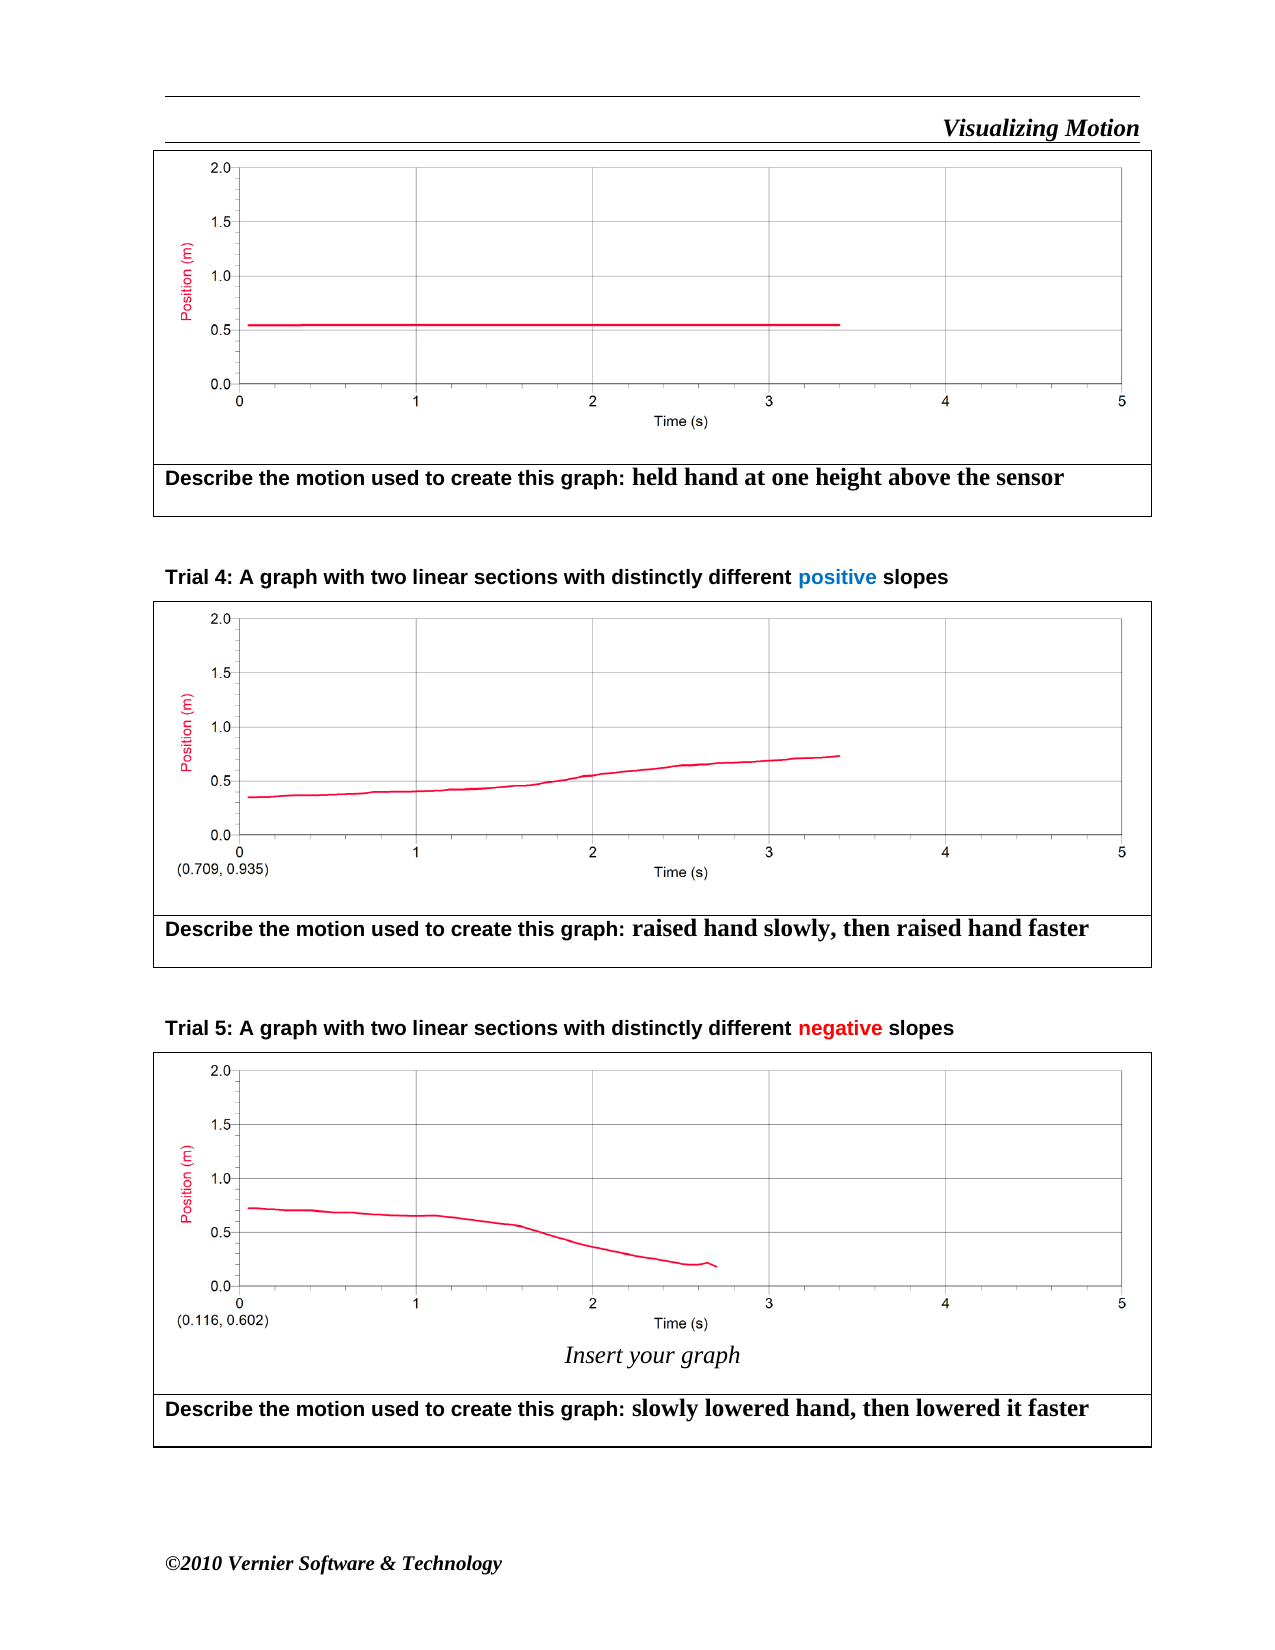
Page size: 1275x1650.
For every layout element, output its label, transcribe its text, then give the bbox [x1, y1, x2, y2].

table_cell Describe the motion used to create this graph: slowly lowered hand, then lowered it faster [154, 1395, 1151, 1446]
picture [166, 151, 1139, 439]
table_cell Describe the motion used to create this graph: raised hand slowly, then raised hand faster [154, 916, 1151, 967]
picture [166, 602, 1139, 890]
picture [166, 1053, 1139, 1341]
text Trial 4: A graph with two linear sections with distinctly different positive slopes [165, 568, 1140, 588]
table_header [154, 602, 1151, 914]
table_header Insert your graph [154, 1053, 1151, 1394]
text Trial 5: A graph with two linear sections with distinctly different negative slopes [165, 1019, 1140, 1039]
table_header [154, 151, 1151, 463]
table_cell Describe the motion used to create this graph: held hand at one height above the sensor [154, 465, 1151, 516]
